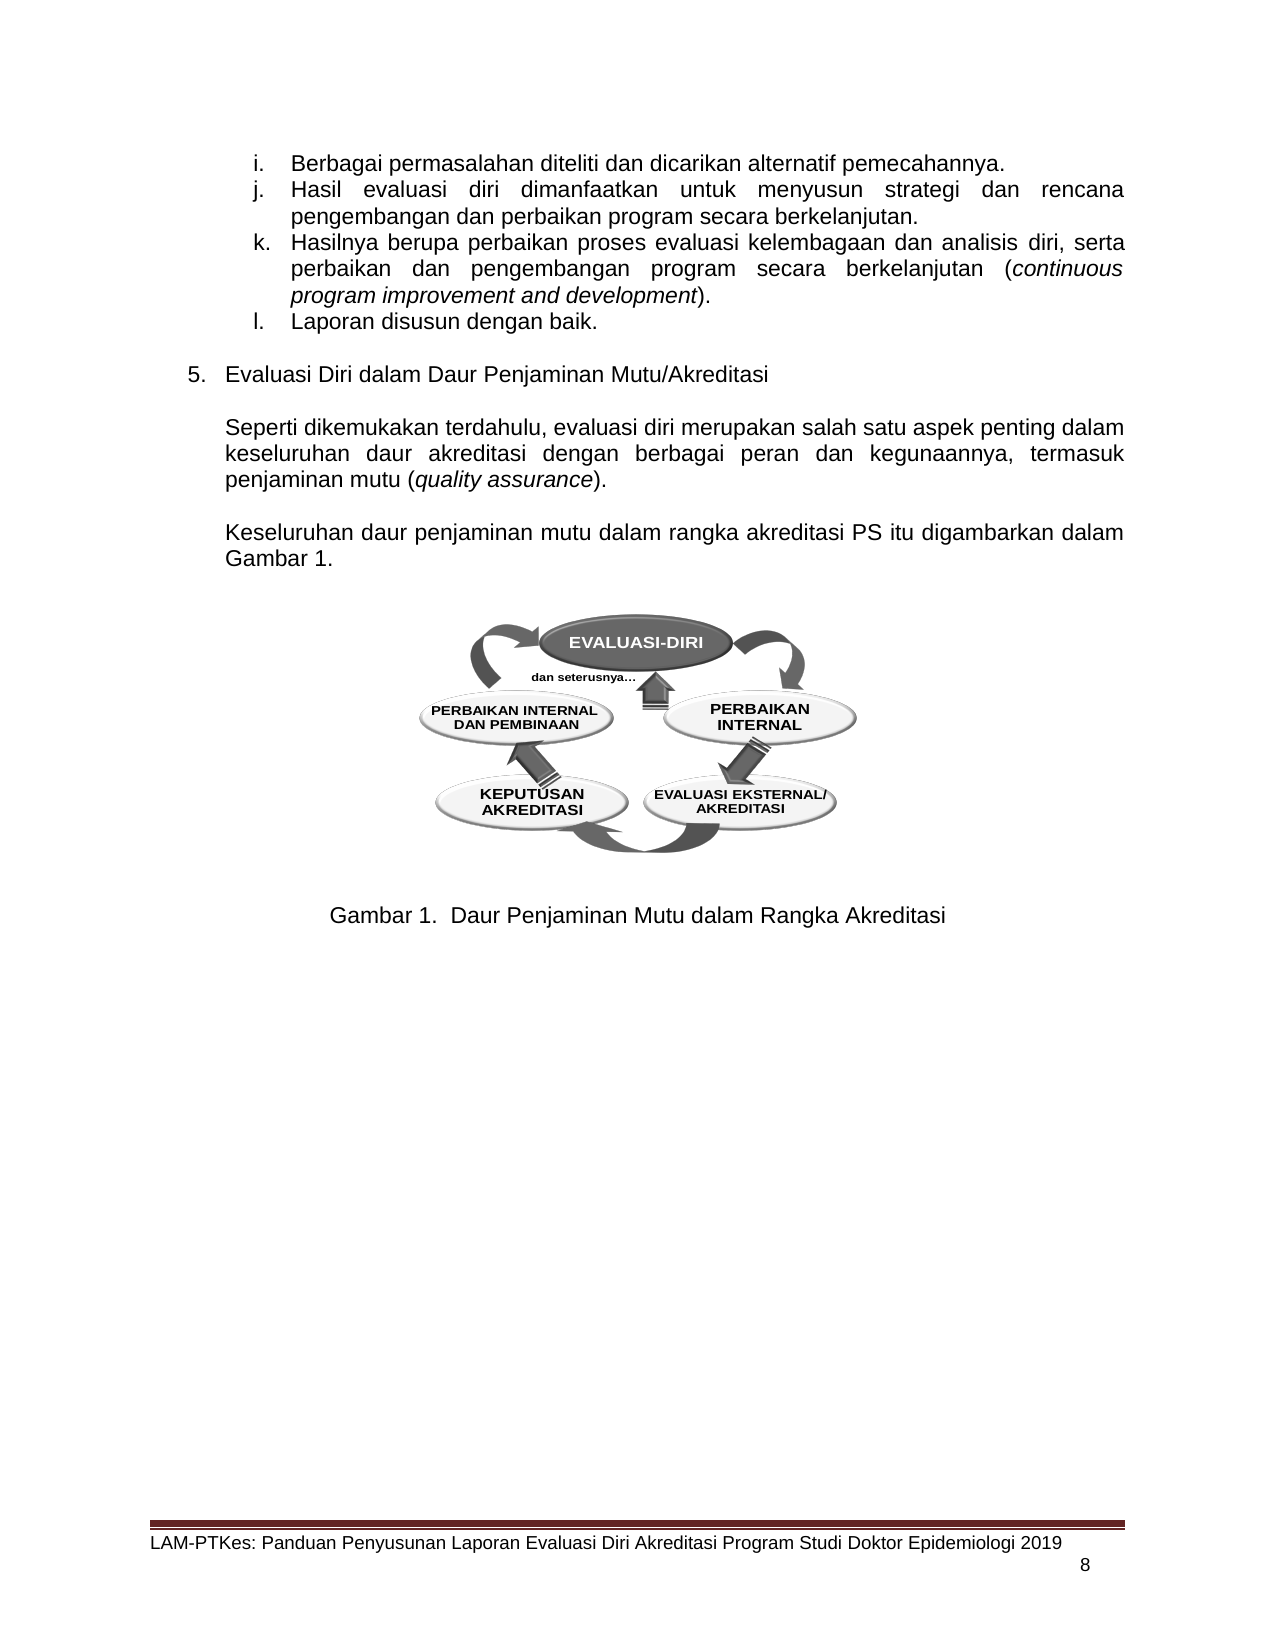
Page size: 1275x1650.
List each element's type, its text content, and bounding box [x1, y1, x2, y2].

text Keseluruhan daur penjaminan mutu dalam rangka akreditasi PS itu digambarkan dalam Gambar 1. [225, 519, 1125, 572]
list Berbagai permasalahan diteliti dan dicarikan alternatif pemecahannya. [253, 150, 1125, 176]
list Hasilnya berupa perbaikan proses evaluasi kelembagaan dan analisis diri, serta perbaikan dan pengembangan program secara berkelanjutan (continuous program improvement and development). [253, 229, 1125, 308]
list Evaluasi Diri dalam Daur Penjaminan Mutu/Akreditasi [187, 361, 1125, 387]
list Laporan disusun dengan baik. [253, 308, 1125, 334]
text Seperti dikemukakan terdahulu, evaluasi diri merupakan salah satu aspek penting dalam keseluruhan daur akreditasi dengan berbagai peran dan kegunaannya, termasuk penjaminan mutu (quality assurance). [225, 413, 1125, 493]
text Gambar 1. Daur Penjaminan Mutu dalam Rangka Akreditasi [150, 902, 1125, 928]
list Hasil evaluasi diri dimanfaatkan untuk menyusun strategi dan rencana pengembangan dan perbaikan program secara berkelanjutan. [253, 176, 1125, 229]
